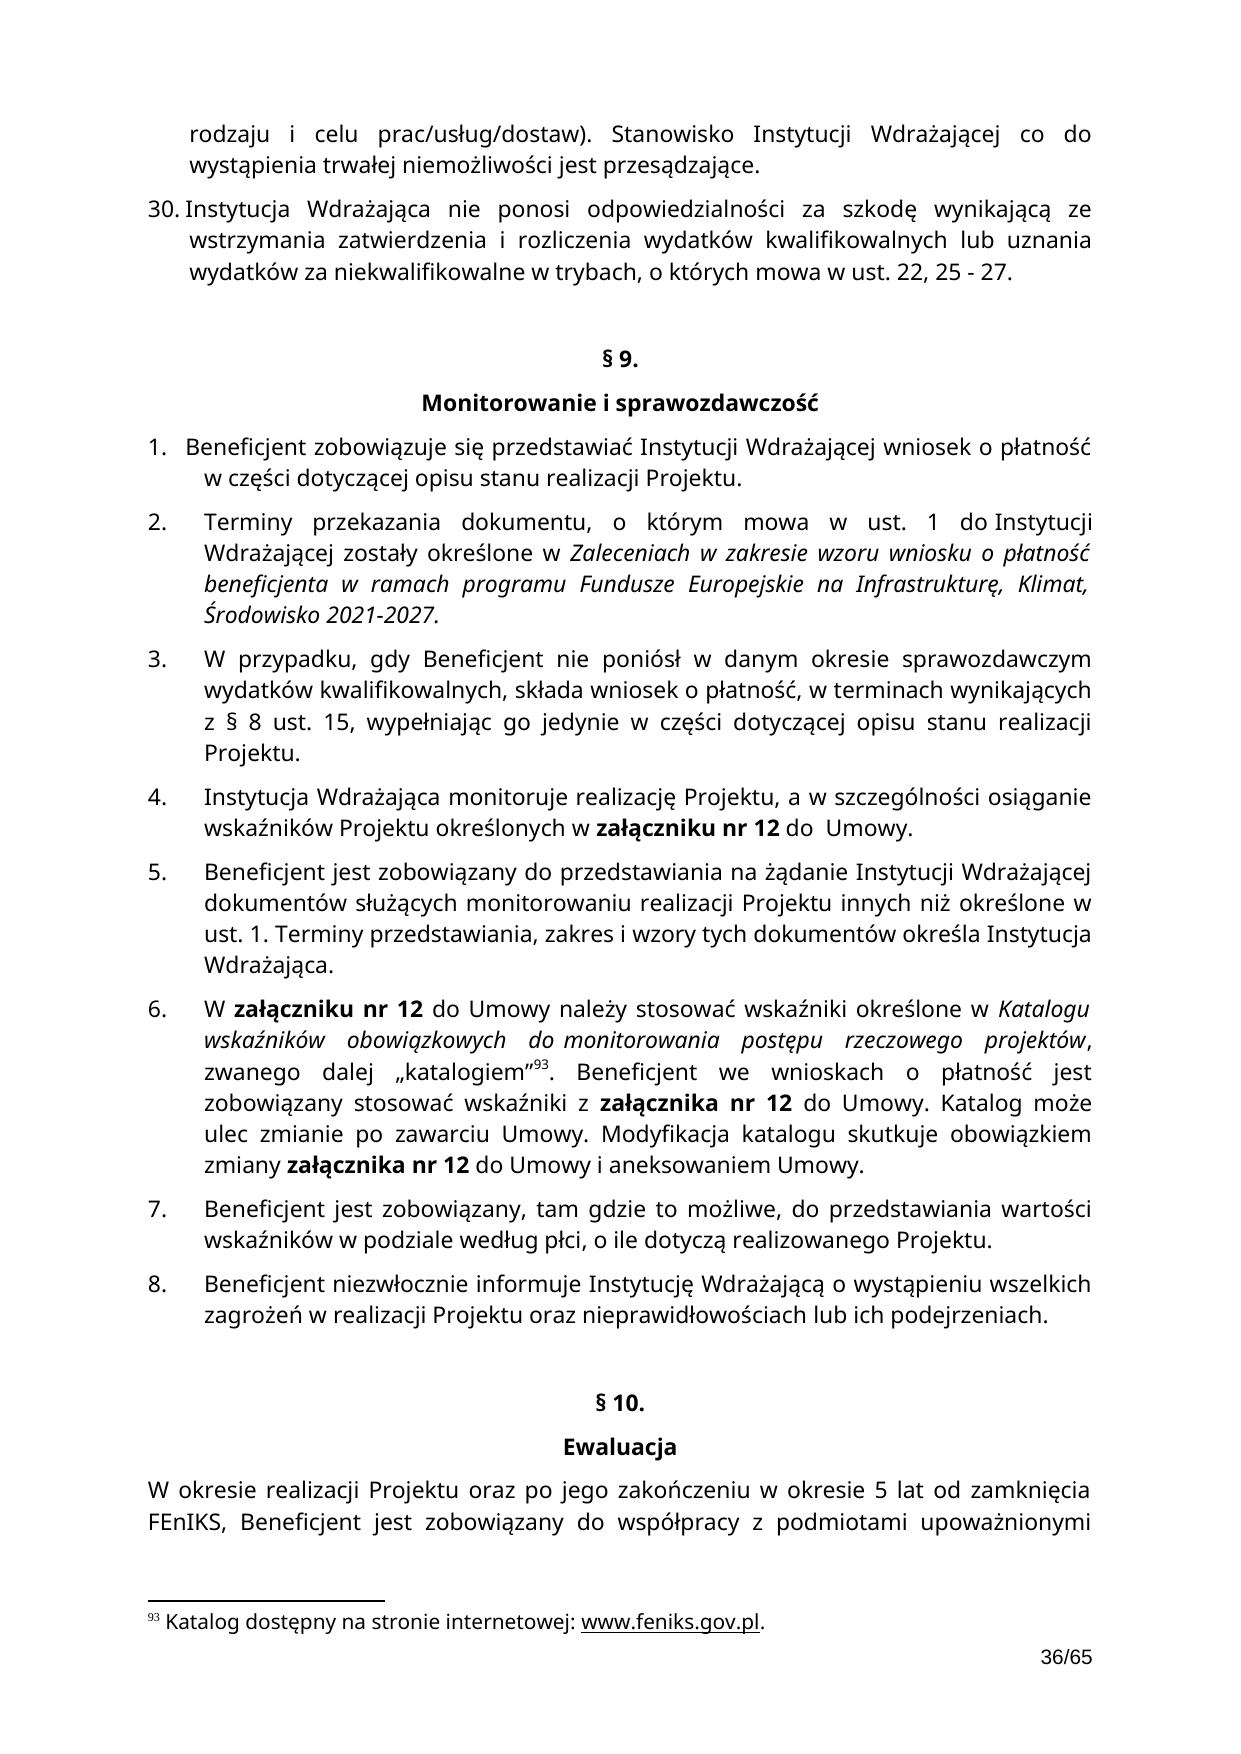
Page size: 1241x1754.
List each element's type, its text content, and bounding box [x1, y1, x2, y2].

list Beneficjent jest zobowiązany do przedstawiania na żądanie Instytucji Wdrażającej dokumentów służących monitorowaniu realizacji Projektu innych niż określone w ust. 1. Terminy przedstawiania, zakres i wzory tych dokumentów określa Instytucja Wdrażająca. [148, 856, 1092, 981]
list Beneficjent niezwłocznie informuje Instytucję Wdrażającą o wystąpieniu wszelkich zagrożeń w realizacji Projektu oraz nieprawidłowościach lub ich podejrzeniach. [148, 1268, 1092, 1331]
text § 9. [148, 343, 1092, 374]
list W przypadku, gdy Beneficjent nie poniósł w danym okresie sprawozdawczym wydatków kwalifikowalnych, składa wniosek o płatność, w terminach wynikających z § 8 ust. 15, wypełniając go jedynie w części dotyczącej opisu stanu realizacji Projektu. [148, 643, 1092, 768]
list Beneficjent zobowiązuje się przedstawiać Instytucji Wdrażającej wniosek o płatność w części dotyczącej opisu stanu realizacji Projektu. [148, 431, 1092, 493]
list Terminy przekazania dokumentu, o którym mowa w ust. 1 do Instytucji Wdrażającej zostały określone w Zaleceniach w zakresie wzoru wniosku o płatność beneficjenta w ramach programu Fundusze Europejskie na Infrastrukturę, Klimat, Środowisko 2021-2027. [148, 506, 1092, 631]
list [148, 118, 1092, 181]
list Beneficjent jest zobowiązany, tam gdzie to możliwe, do przedstawiania wartości wskaźników w podziale według płci, o ile dotyczą realizowanego Projektu. [148, 1193, 1092, 1256]
text Monitorowanie i sprawozdawczość [148, 387, 1092, 418]
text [148, 1474, 1092, 1537]
text § 10. [148, 1387, 1092, 1418]
text Ewaluacja [148, 1431, 1092, 1462]
list Instytucja Wdrażająca nie ponosi odpowiedzialności za szkodę wynikającą ze wstrzymania zatwierdzenia i rozliczenia wydatków kwalifikowalnych lub uznania wydatków za niekwalifikowalne w trybach, o których mowa w ust. 22, 25 - 27. [148, 193, 1092, 287]
list W załączniku nr 12 do Umowy należy stosować wskaźniki określone w Katalogu wskaźników obowiązkowych do monitorowania postępu rzeczowego projektów, zwanego dalej „katalogiem”. Beneficjent we wnioskach o płatność jest zobowiązany stosować wskaźniki z załącznika nr 12 do Umowy. Katalog może ulec zmianie po zawarciu Umowy. Modyfikacja katalogu skutkuje obowiązkiem zmiany załącznika nr 12 do Umowy i aneksowaniem Umowy. [148, 993, 1092, 1181]
list Instytucja Wdrażająca monitoruje realizację Projektu, a w szczególności osiąganie wskaźników Projektu określonych w załączniku nr 12 do Umowy. [148, 781, 1092, 843]
